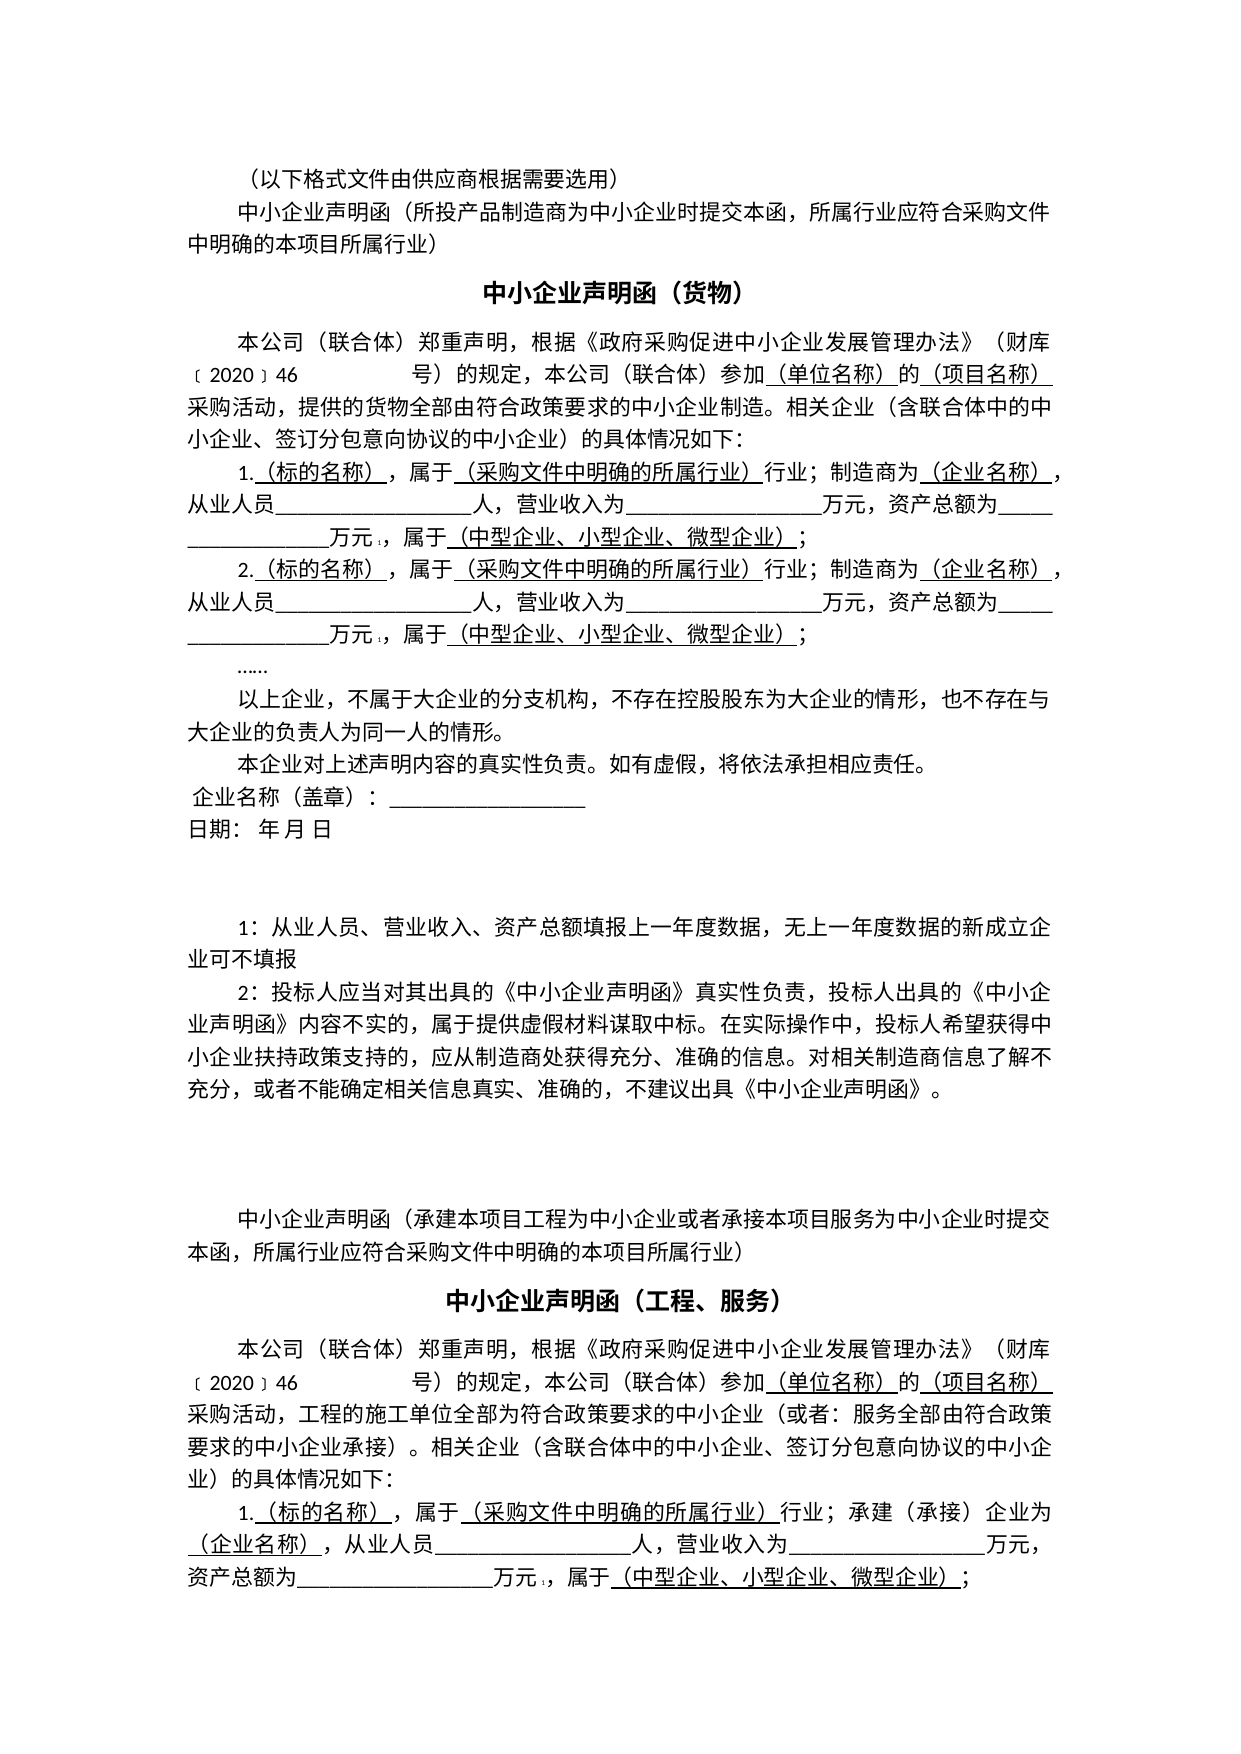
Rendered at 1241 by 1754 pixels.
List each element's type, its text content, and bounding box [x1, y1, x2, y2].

text 1：从业人员、营业收入、资产总额填报上一年度数据，无上一年度数据的新成立企业可不填报 [187, 909, 1053, 974]
text …… [187, 649, 1053, 682]
text 1.（标的名称），属于（采购文件中明确的所属行业）行业；制造商为（企业名称），从业人员__________________人，营业收入为__________________万元，资产总额为__________________万元1，属于（中型企业、小型企业、微型企业）； [187, 454, 1053, 552]
text 中小企业声明函（工程、服务） [187, 1267, 1053, 1332]
text 1.（标的名称），属于（采购文件中明确的所属行业）行业；承建（承接）企业为（企业名称），从业人员__________________人，营业收入为__________________万元，资产总额为__________________万元1，属于（中型企业、小型企业、微型企业）； [187, 1494, 1053, 1592]
text 中小企业声明函（所投产品制造商为中小企业时提交本函，所属行业应符合采购文件中明确的本项目所属行业） [187, 194, 1053, 259]
text 中小企业声明函（承建本项目工程为中小企业或者承接本项目服务为中小企业时提交本函，所属行业应符合采购文件中明确的本项目所属行业） [187, 1202, 1053, 1267]
text 本企业对上述声明内容的真实性负责。如有虚假，将依法承担相应责任。 [187, 747, 1053, 779]
text 中小企业声明函（货物） [187, 259, 1053, 324]
text 本公司（联合体）郑重声明，根据《政府采购促进中小企业发展管理办法》（财库﹝2020﹞46 号）的规定，本公司（联合体）参加（单位名称）的（项目名称）采购活动，提供的货物全部由符合政策要求的中小企业制造。相关企业（含联合体中的中小企业、签订分包意向协议的中小企业）的具体情况如下： [187, 324, 1053, 454]
text 企业名称（盖章）：__________________ [187, 779, 1053, 812]
text （以下格式文件由供应商根据需要选用） [187, 162, 1053, 194]
text 本公司（联合体）郑重声明，根据《政府采购促进中小企业发展管理办法》（财库﹝2020﹞46 号）的规定，本公司（联合体）参加（单位名称）的（项目名称）采购活动，工程的施工单位全部为符合政策要求的中小企业（或者：服务全部由符合政策要求的中小企业承接）。相关企业（含联合体中的中小企业、签订分包意向协议的中小企业）的具体情况如下： [187, 1332, 1053, 1494]
text 日期： 年 月 日 [187, 812, 1053, 844]
text 2：投标人应当对其出具的《中小企业声明函》真实性负责，投标人出具的《中小企业声明函》内容不实的，属于提供虚假材料谋取中标。在实际操作中，投标人希望获得中小企业扶持政策支持的，应从制造商处获得充分、准确的信息。对相关制造商信息了解不充分，或者不能确定相关信息真实、准确的，不建议出具《中小企业声明函》。 [187, 974, 1053, 1104]
text 以上企业，不属于大企业的分支机构，不存在控股股东为大企业的情形，也不存在与大企业的负责人为同一人的情形。 [187, 682, 1053, 747]
text 2.（标的名称），属于（采购文件中明确的所属行业）行业；制造商为（企业名称），从业人员__________________人，营业收入为__________________万元，资产总额为__________________万元1，属于（中型企业、小型企业、微型企业）； [187, 552, 1053, 649]
